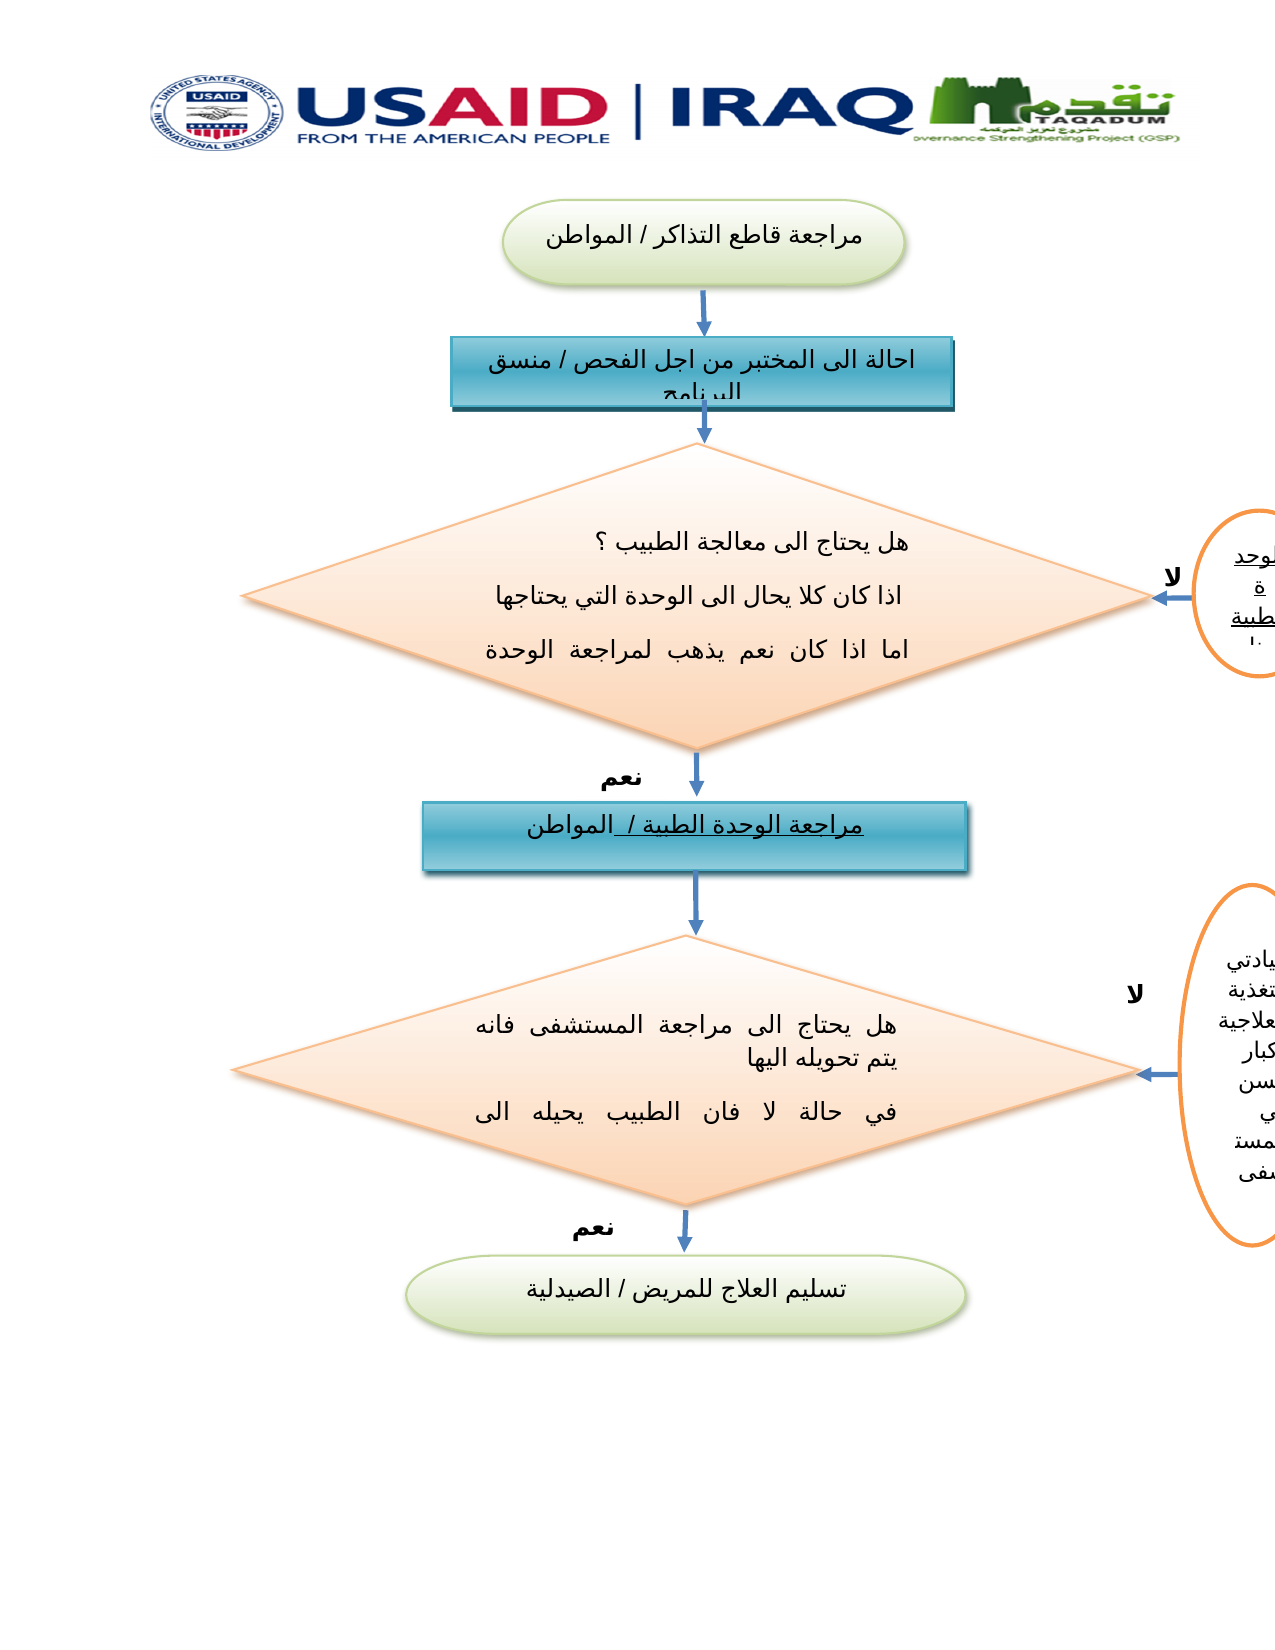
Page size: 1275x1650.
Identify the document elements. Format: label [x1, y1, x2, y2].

picture [150, 75, 1200, 161]
